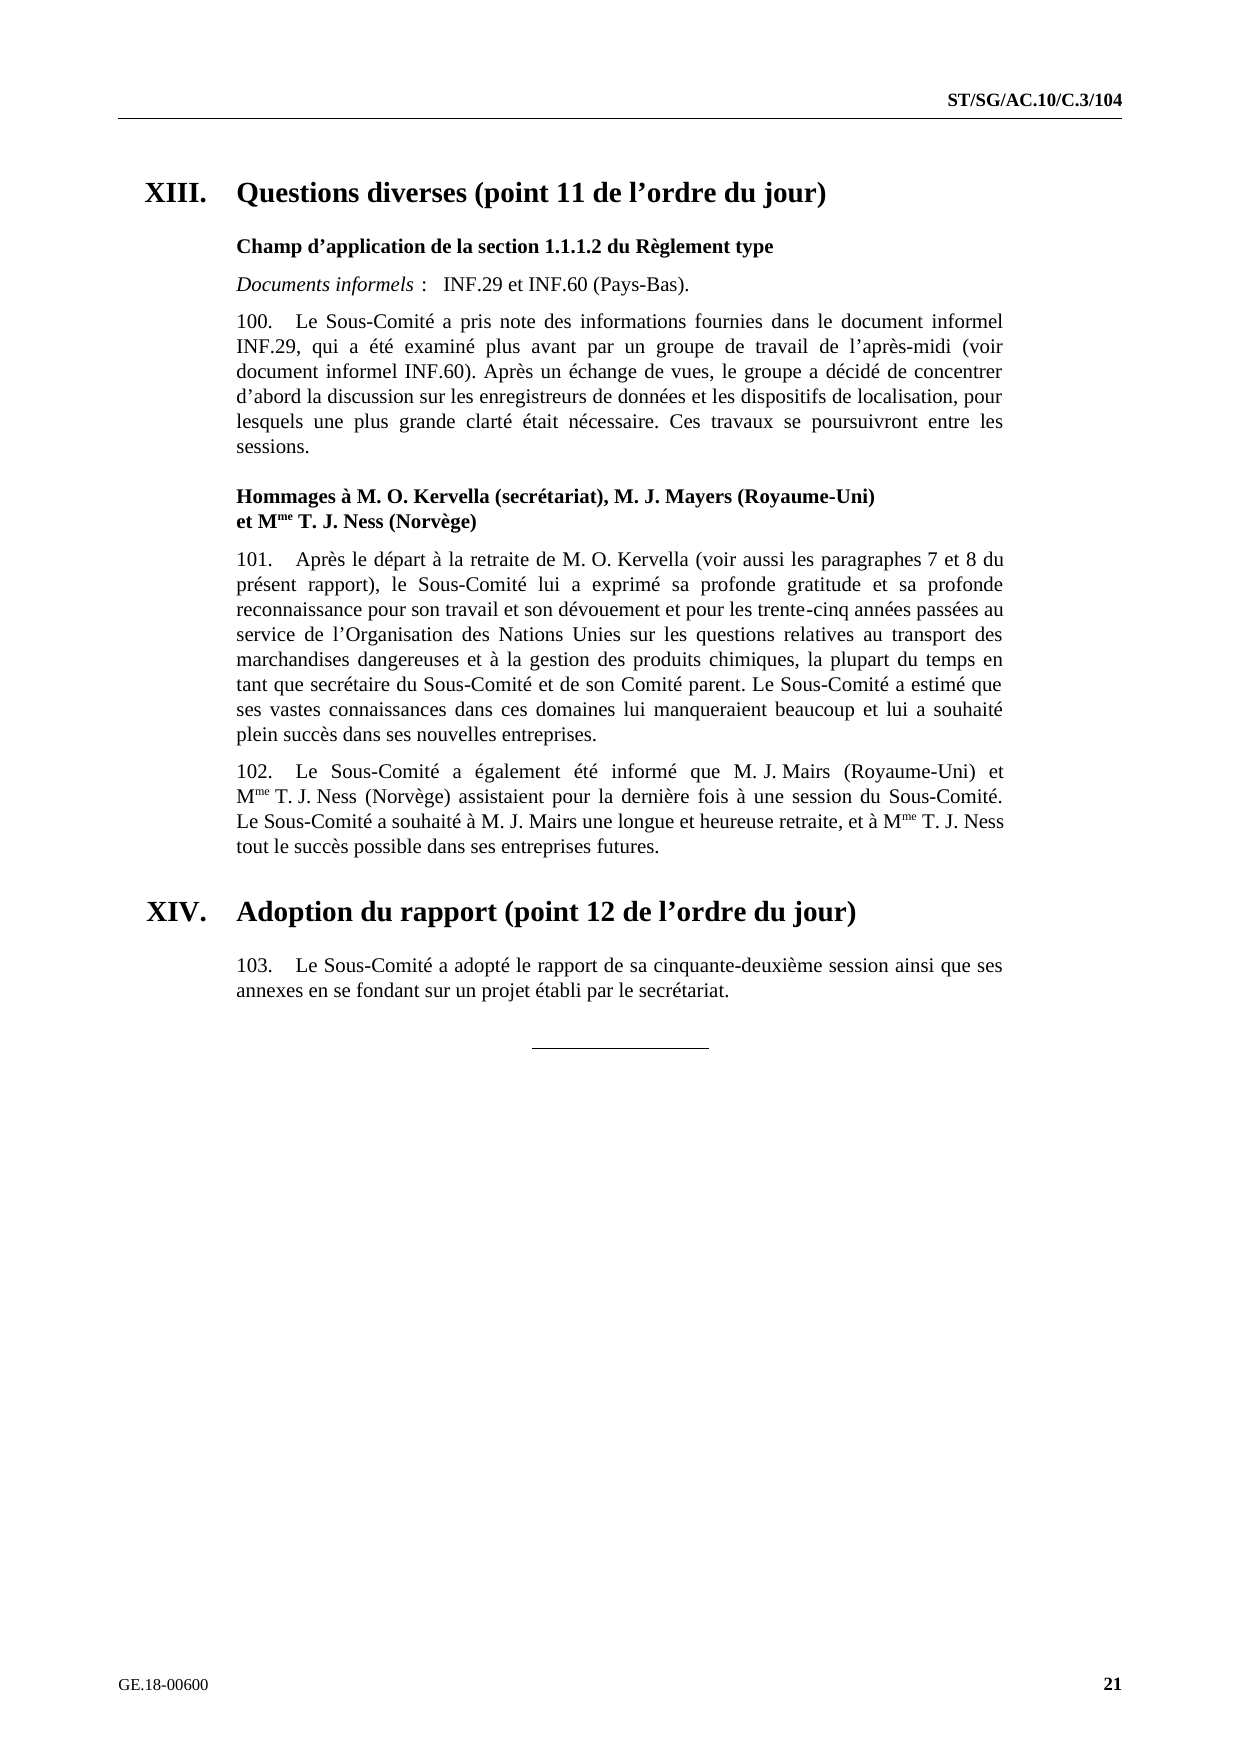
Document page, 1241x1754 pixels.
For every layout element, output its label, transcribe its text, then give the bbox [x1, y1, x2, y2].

text Champ d’application de la section 1.1.1.2 du Règlement type [118, 233, 1004, 258]
text 101. Après le départ à la retraite de M. O. Kervella (voir aussi les paragraphes 7 et 8 du présent rapport), le Sous-Comité lui a exprimé sa profonde gratitude et sa profonde reconnaissance pour son travail et son dévouement et pour les trente-cinq années passées au service de l’Organisation des Nations Unies sur les questions relatives au transport des marchandises dangereuses et à la gestion des produits chimiques, la plupart du temps en tant que secrétaire du Sous-Comité et de son Comité parent. Le Sous-Comité a estimé que ses vastes connaissances dans ces domaines lui manqueraient beaucoup et lui a souhaité plein succès dans ses nouvelles entreprises. [236, 546, 1004, 746]
text 103. Le Sous-Comité a adopté le rapport de sa cinquante-deuxième session ainsi que ses annexes en se fondant sur un projet établi par le secrétariat. [236, 952, 1004, 1002]
text Hommages à M. O. Kervella (secrétariat), M. J. Mayers (Royaume-Uni) et Mme T. J. Ness (Norvège) [118, 483, 1004, 533]
text Documents informels : INF.29 et INF.60 (Pays-Bas). [236, 271, 1004, 296]
text XIV. Adoption du rapport (point 12 de l’ordre du jour) [118, 896, 1004, 927]
text XIII. Questions diverses (point 11 de l’ordre du jour) [118, 177, 1004, 208]
text 100. Le Sous-Comité a pris note des informations fournies dans le document informel INF.29, qui a été examiné plus avant par un groupe de travail de l’après-midi (voir document informel INF.60). Après un échange de vues, le groupe a décidé de concentrer d’abord la discussion sur les enregistreurs de données et les dispositifs de localisation, pour lesquels une plus grande clarté était nécessaire. Ces travaux se poursuivront entre les sessions. [236, 308, 1004, 458]
text 102. Le Sous-Comité a également été informé que M. J. Mairs (Royaume-Uni) et Mme T. J. Ness (Norvège) assistaient pour la dernière fois à une session du Sous-Comité. Le Sous-Comité a souhaité à M. J. Mairs une longue et heureuse retraite, et à Mme T. J. Ness tout le succès possible dans ses entreprises futures. [236, 758, 1004, 858]
